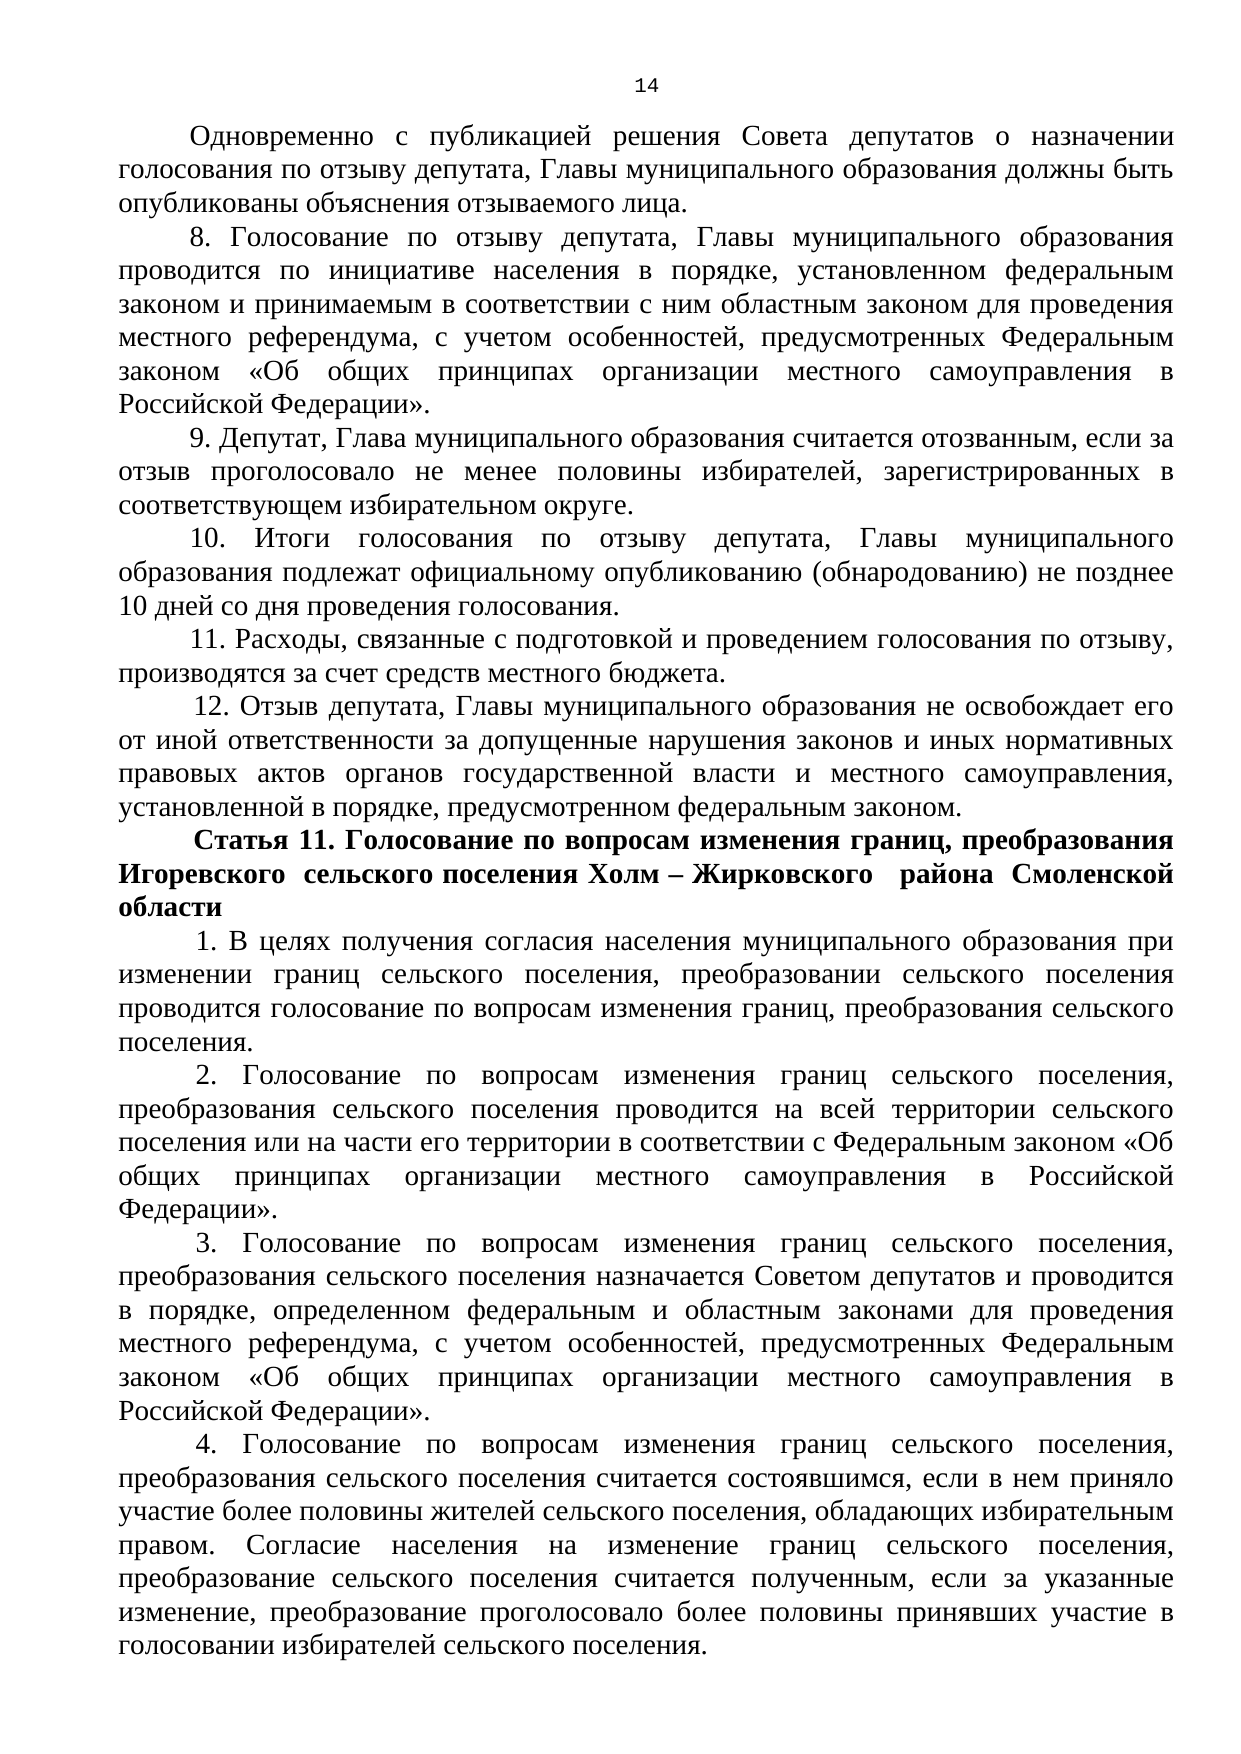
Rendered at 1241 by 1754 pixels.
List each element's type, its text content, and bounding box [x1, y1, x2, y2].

text 12. Отзыв депутата, Главы муниципального образования не освобождает его от иной ответственности за допущенные нарушения законов и иных нормативных правовых актов органов государственной власти и местного самоуправления, установленной в порядке, предусмотренном федеральным законом. [118, 688, 1175, 822]
text Статья 11. Голосование по вопросам изменения границ, преобразования Игоревского сельского поселения Холм – Жирковского района Смоленской области [118, 822, 1175, 923]
text 11. Расходы, связанные с подготовкой и проведением голосования по отзыву, производятся за счет средств местного бюджета. [118, 621, 1175, 688]
text Одновременно с публикацией решения Совета депутатов о назначении голосования по отзыву депутата, Главы муниципального образования должны быть опубликованы объяснения отзываемого лица. [118, 118, 1175, 219]
text 3. Голосование по вопросам изменения границ сельского поселения, преобразования сельского поселения назначается Советом депутатов и проводится в порядке, определенном федеральным и областным законами для проведения местного референдума, с учетом особенностей, предусмотренных Федеральным законом «Об общих принципах организации местного самоуправления в Российской Федерации». [118, 1225, 1175, 1426]
text 2. Голосование по вопросам изменения границ сельского поселения, преобразования сельского поселения проводится на всей территории сельского поселения или на части его территории в соответствии с Федеральным законом «Об общих принципах организации местного самоуправления в Российской Федерации». [118, 1057, 1175, 1225]
text 10. Итоги голосования по отзыву депутата, Главы муниципального образования подлежат официальному опубликованию (обнародованию) не позднее 10 дней со дня проведения голосования. [118, 521, 1175, 621]
text 9. Депутат, Глава муниципального образования считается отозванным, если за отзыв проголосовало не менее половины избирателей, зарегистрированных в соответствующем избирательном округе. [118, 420, 1175, 521]
text 1. В целях получения согласия населения муниципального образования при изменении границ сельского поселения, преобразовании сельского поселения проводится голосование по вопросам изменения границ, преобразования сельского поселения. [118, 923, 1175, 1057]
text 8. Голосование по отзыву депутата, Главы муниципального образования проводится по инициативе населения в порядке, установленном федеральным законом и принимаемым в соответствии с ним областным законом для проведения местного референдума, с учетом особенностей, предусмотренных Федеральным законом «Об общих принципах организации местного самоуправления в Российской Федерации». [118, 219, 1175, 420]
text 4. Голосование по вопросам изменения границ сельского поселения, преобразования сельского поселения считается состоявшимся, если в нем приняло участие более половины жителей сельского поселения, обладающих избирательным правом. Согласие населения на изменение границ сельского поселения, преобразование сельского поселения считается полученным, если за указанные изменение, преобразование проголосовало более половины принявших участие в голосовании избирателей сельского поселения. [118, 1426, 1175, 1661]
